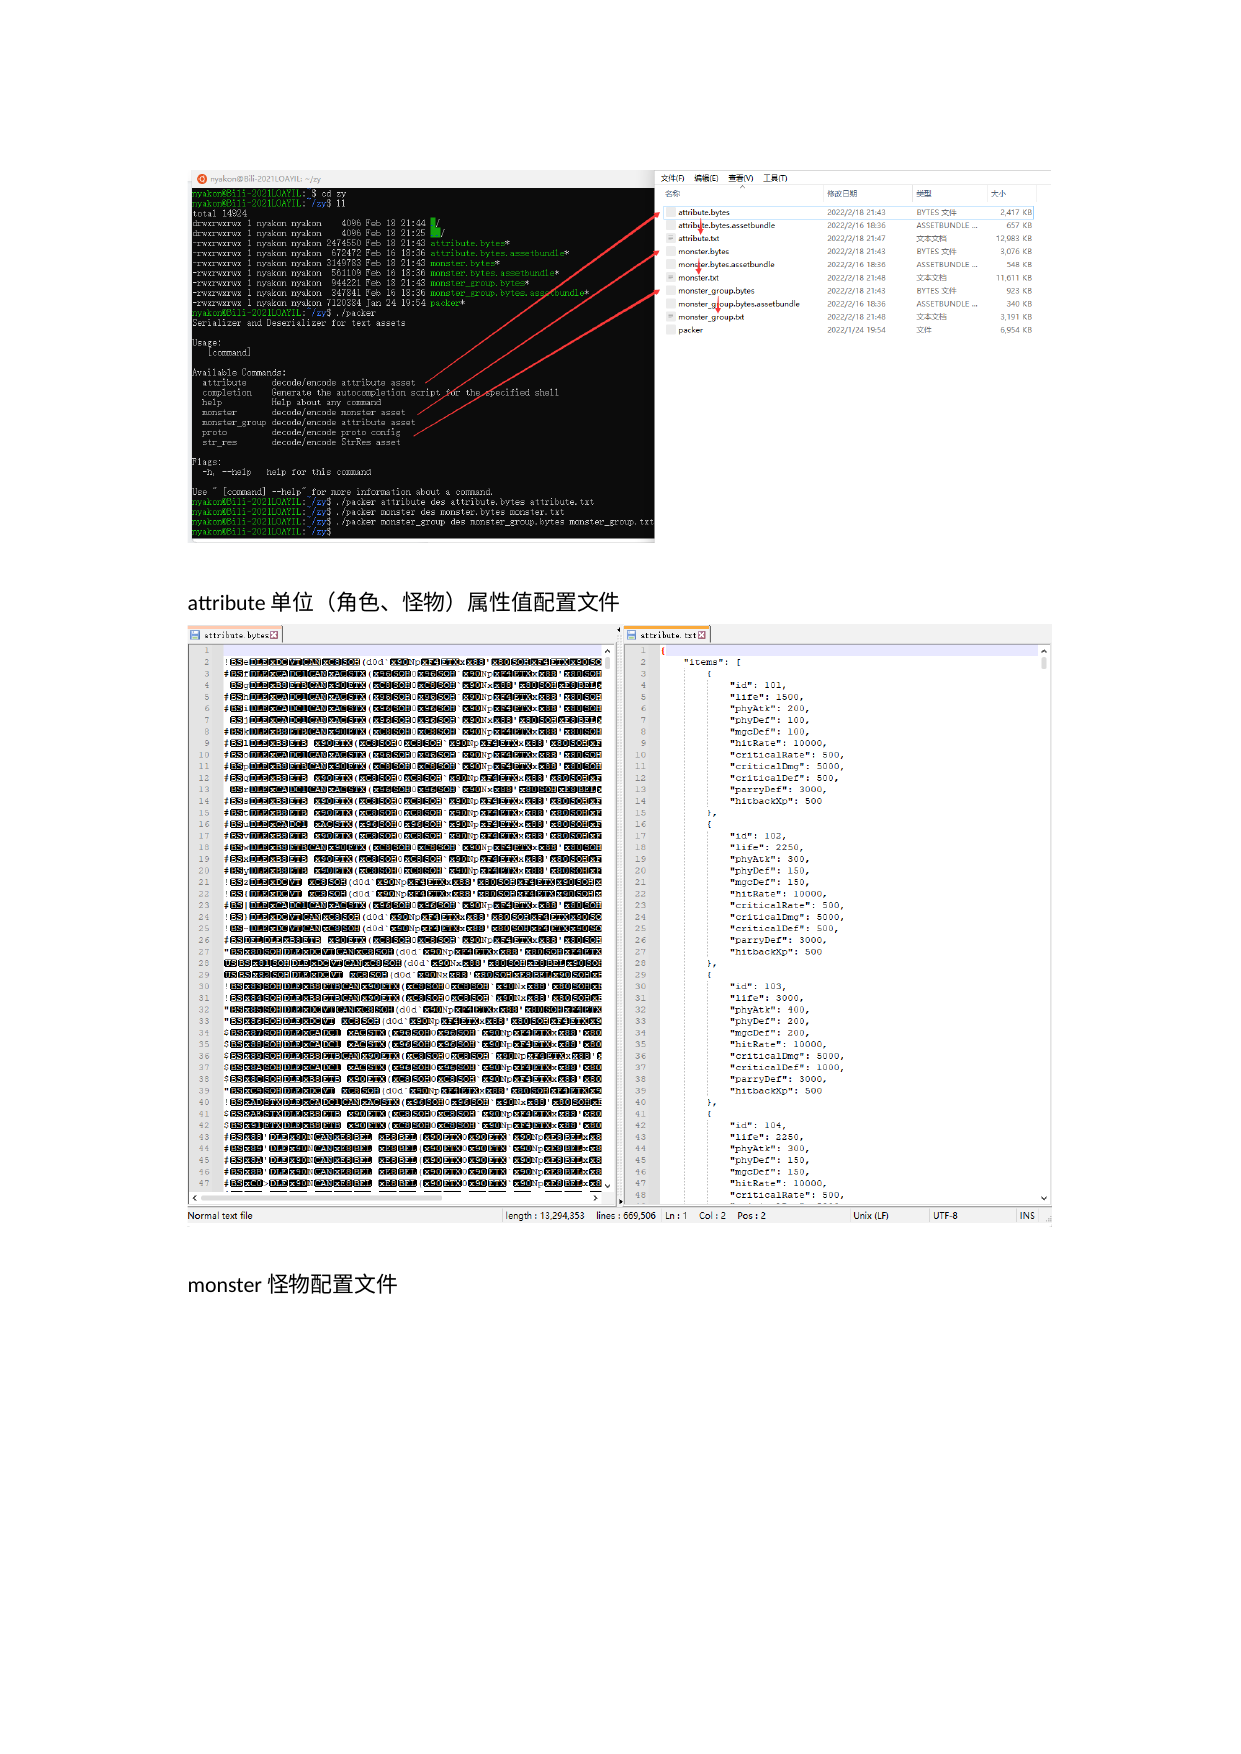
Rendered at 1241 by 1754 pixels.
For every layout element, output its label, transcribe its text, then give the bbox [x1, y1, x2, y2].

picture [187, 170, 1051, 543]
list attribute 单位（角色、怪物）属性值配置文件 [187, 584, 1053, 617]
picture [187, 624, 1052, 1227]
list monster 怪物配置文件 [187, 1267, 1053, 1299]
